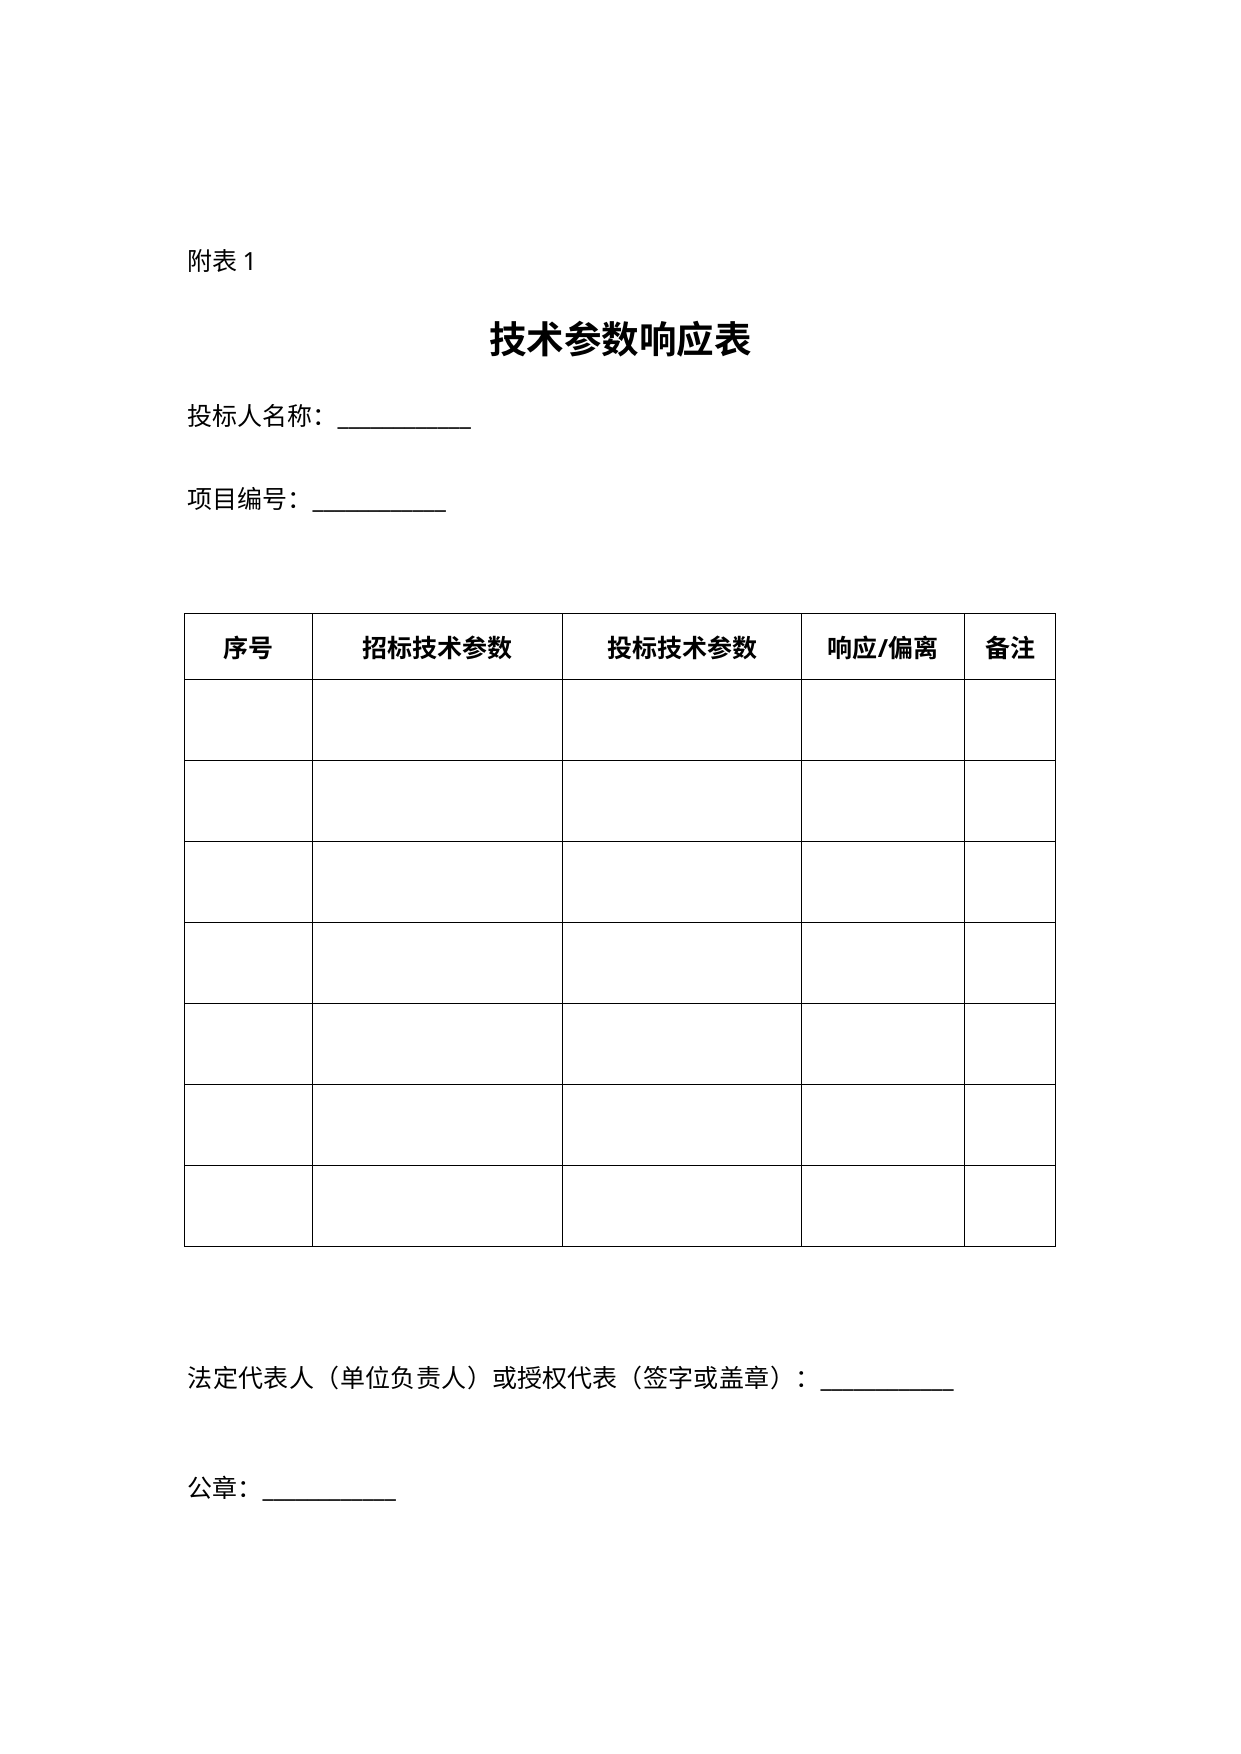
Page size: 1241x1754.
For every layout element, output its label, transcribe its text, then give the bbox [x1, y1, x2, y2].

table_cell [802, 842, 964, 922]
table_cell [313, 923, 562, 1003]
table_cell [802, 923, 964, 1003]
text 公章：____________ [187, 1454, 1053, 1519]
table_cell [563, 1085, 801, 1165]
table_header 投标技术参数 [563, 614, 801, 679]
table_cell [563, 680, 801, 760]
table_cell [185, 761, 312, 841]
table_cell [313, 680, 562, 760]
table_cell [965, 1085, 1055, 1165]
text 技术参数响应表 [187, 304, 1053, 369]
table_cell [313, 761, 562, 841]
text 投标人名称：____________ [187, 382, 1053, 447]
table_cell [185, 1004, 312, 1084]
table_cell [313, 1166, 562, 1246]
table_cell [965, 680, 1055, 760]
table_cell [313, 1085, 562, 1165]
table_cell [965, 761, 1055, 841]
table_cell [563, 761, 801, 841]
table_cell [563, 1166, 801, 1246]
text 项目编号：____________ [187, 465, 1053, 530]
text 法定代表人（单位负责人）或授权代表（签字或盖章）：____________ [187, 1344, 1053, 1409]
table_cell [563, 923, 801, 1003]
table_cell [802, 1004, 964, 1084]
table_cell [802, 761, 964, 841]
table_cell [185, 1085, 312, 1165]
table_cell [185, 842, 312, 922]
table_cell [185, 680, 312, 760]
table_cell [802, 1166, 964, 1246]
table_cell [802, 680, 964, 760]
table_header 序号 [185, 614, 312, 679]
table_cell [313, 1004, 562, 1084]
text 附表1 [187, 227, 1053, 292]
table_cell [965, 923, 1055, 1003]
table_cell [563, 842, 801, 922]
table_header 招标技术参数 [313, 614, 562, 679]
table_header 备注 [965, 614, 1055, 679]
table_cell [563, 1004, 801, 1084]
table_cell [313, 842, 562, 922]
table_cell [965, 1004, 1055, 1084]
table_cell [185, 923, 312, 1003]
table_cell [185, 1166, 312, 1246]
table_cell [965, 1166, 1055, 1246]
table_cell [965, 842, 1055, 922]
table_cell [802, 1085, 964, 1165]
table_header 响应/偏离 [802, 614, 964, 679]
